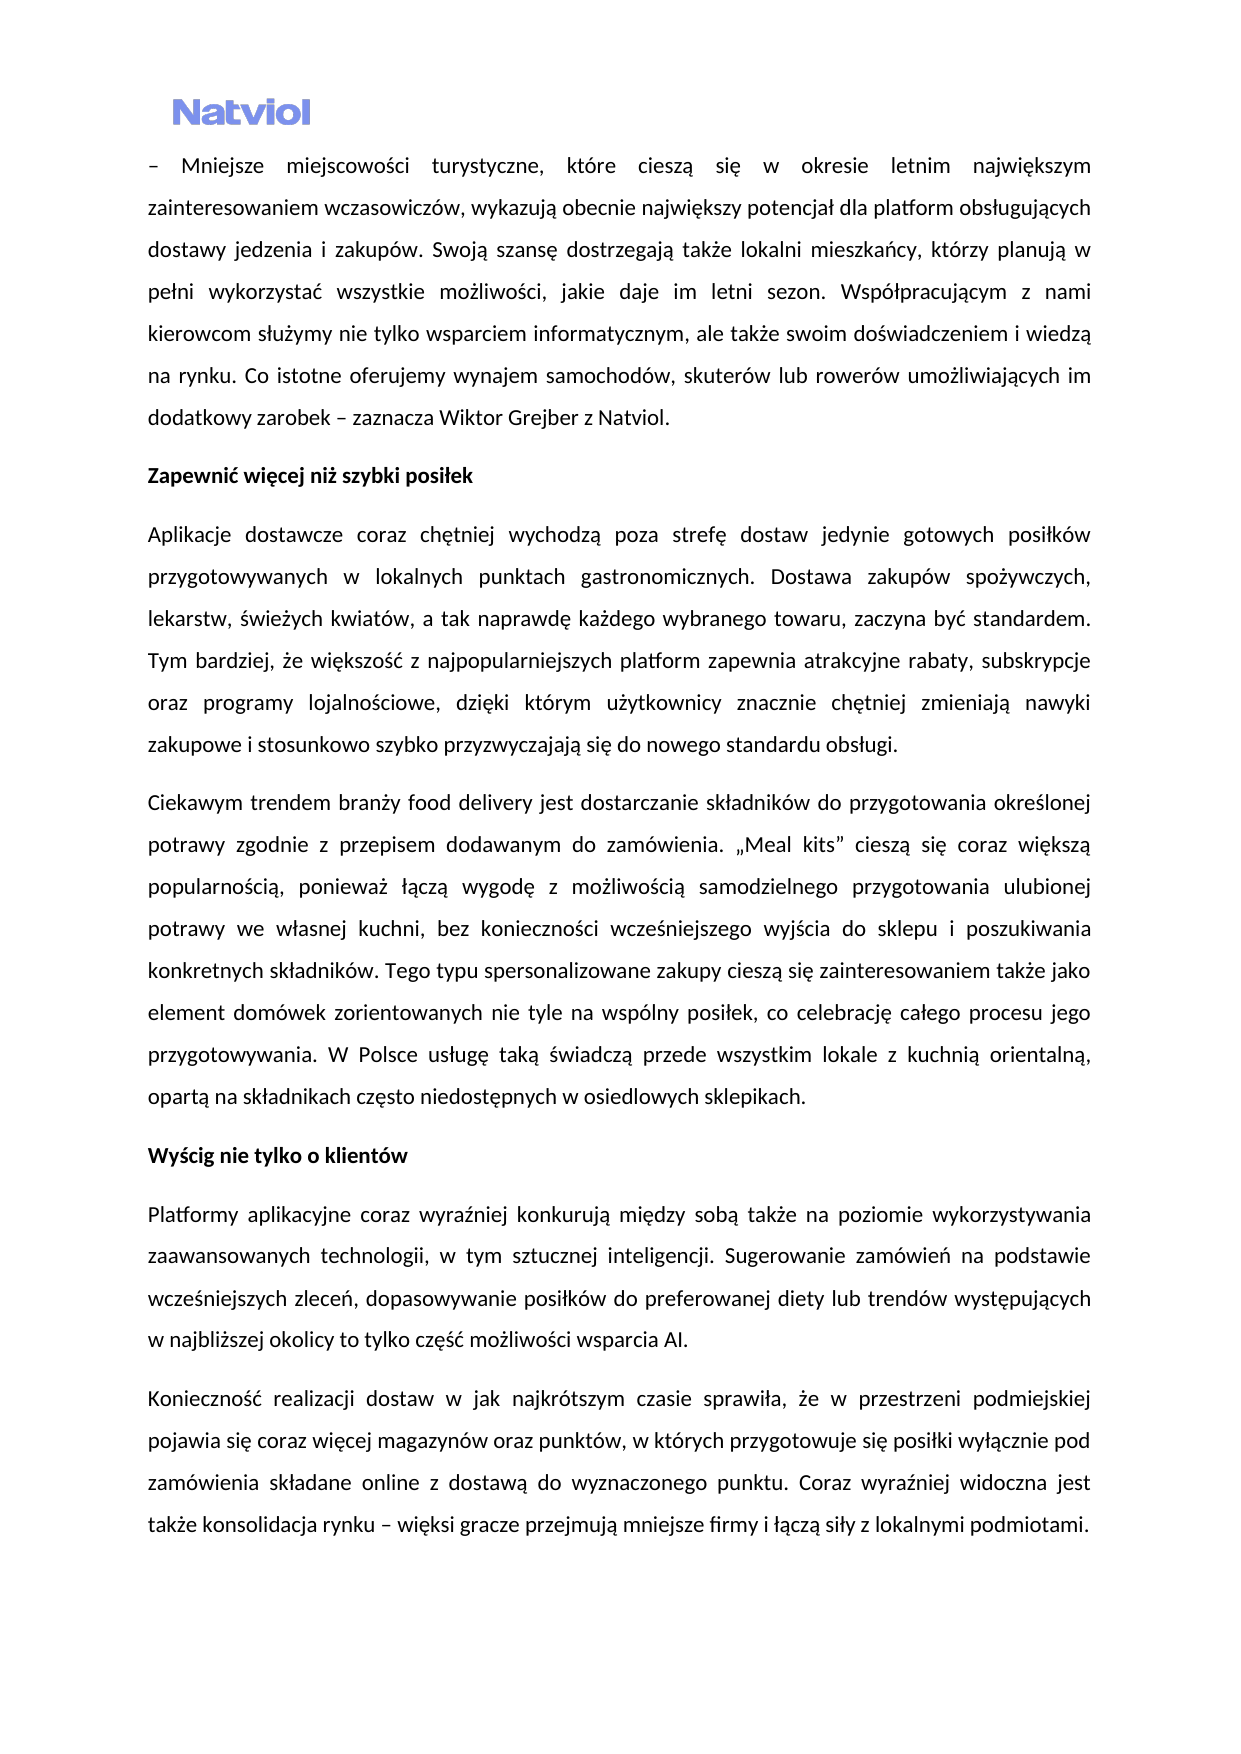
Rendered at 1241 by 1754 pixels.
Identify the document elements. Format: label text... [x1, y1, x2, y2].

text Konieczność realizacji dostaw w jak najkrótszym czasie sprawiła, że w przestrzeni podmiejskiej pojawia się coraz więcej magazynów oraz punktów, w których przygotowuje się posiłki wyłącznie pod zamówienia składane online z dostawą do wyznaczonego punktu. Coraz wyraźniej widoczna jest także konsolidacja rynku – więksi gracze przejmują mniejsze firmy i łączą siły z lokalnymi podmiotami. [148, 1384, 1093, 1538]
text Wyścig nie tylko o klientów [148, 1141, 1093, 1169]
text Zapewnić więcej niż szybki posiłek [148, 461, 1093, 489]
text Platformy aplikacyjne coraz wyraźniej konkurują między sobą także na poziomie wykorzystywania zaawansowanych technologii, w tym sztucznej inteligencji. Sugerowanie zamówień na podstawie wcześniejszych zleceń, dopasowywanie posiłków do preferowanej diety lub trendów występujących w najbliższej okolicy to tylko część możliwości wsparcia AI. [148, 1200, 1093, 1354]
text Aplikacje dostawcze coraz chętniej wychodzą poza strefę dostaw jedynie gotowych posiłków przygotowywanych w lokalnych punktach gastronomicznych. Dostawa zakupów spożywczych, lekarstw, świeżych kwiatów, a tak naprawdę każdego wybranego towaru, zaczyna być standardem. Tym bardziej, że większość z najpopularniejszych platform zapewnia atrakcyjne rabaty, subskrypcje oraz programy lojalnościowe, dzięki którym użytkownicy znacznie chętniej zmieniają nawyki zakupowe i stosunkowo szybko przyzwyczajają się do nowego standardu obsługi. [148, 520, 1093, 758]
text – Mniejsze miejscowości turystyczne, które cieszą się w okresie letnim największym zainteresowaniem wczasowiczów, wykazują obecnie największy potencjał dla platform obsługujących dostawy jedzenia i zakupów. Swoją szansę dostrzegają także lokalni mieszkańcy, którzy planują w pełni wykorzystać wszystkie możliwości, jakie daje im letni sezon. Współpracującym z nami kierowcom służymy nie tylko wsparciem informatycznym, ale także swoim doświadczeniem i wiedzą na rynku. Co istotne oferujemy wynajem samochodów, skuterów lub rowerów umożliwiających im dodatkowy zarobek – zaznacza Wiktor Grejber z Natviol. [148, 151, 1093, 431]
picture [147, 73, 336, 151]
text Ciekawym trendem branży food delivery jest dostarczanie składników do przygotowania określonej potrawy zgodnie z przepisem dodawanym do zamówienia. „Meal kits” cieszą się coraz większą popularnością, ponieważ łączą wygodę z możliwością samodzielnego przygotowania ulubionej potrawy we własnej kuchni, bez konieczności wcześniejszego wyjścia do sklepu i poszukiwania konkretnych składników. Tego typu spersonalizowane zakupy cieszą się zainteresowaniem także jako element domówek zorientowanych nie tyle na wspólny posiłek, co celebrację całego procesu jego przygotowywania. W Polsce usługę taką świadczą przede wszystkim lokale z kuchnią orientalną, opartą na składnikach często niedostępnych w osiedlowych sklepikach. [148, 788, 1093, 1110]
